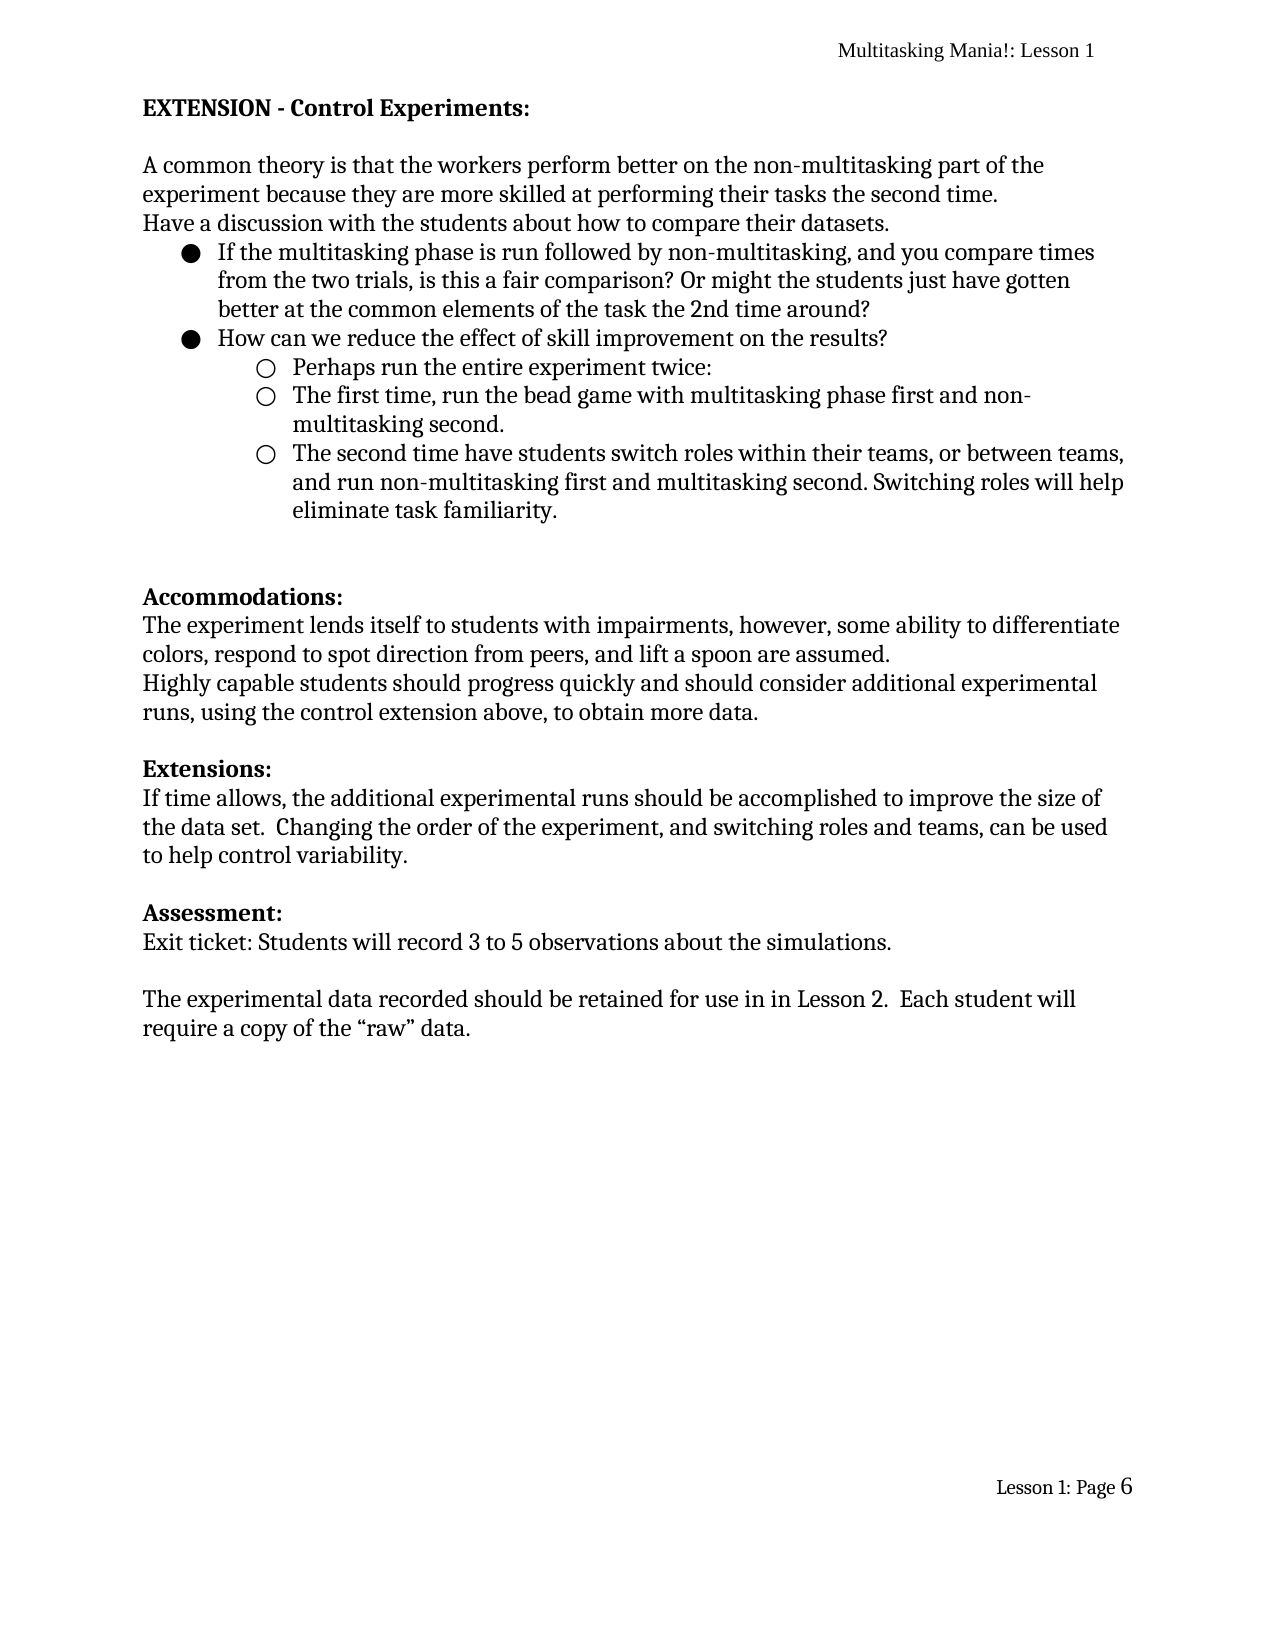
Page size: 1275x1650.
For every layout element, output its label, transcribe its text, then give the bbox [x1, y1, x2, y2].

text Have a discussion with the students about how to compare their datasets. [142, 209, 1132, 237]
text If time allows, the additional experimental runs should be accomplished to improve the size of the data set. Changing the order of the experiment, and switching roles and teams, can be used to help control variability. [142, 784, 1132, 870]
text Accommodations: [142, 582, 1132, 611]
text A common theory is that the workers perform better on the non-multitasking part of the experiment because they are more skilled at performing their tasks the second time. [142, 151, 1132, 209]
text Exit ticket: Students will record 3 to 5 observations about the simulations. [142, 927, 1132, 956]
list The first time, run the bead game with multitasking phase first and non-multitasking second. [255, 381, 1132, 439]
list If the multitasking phase is run followed by non-multitasking, and you compare times from the two trials, is this a fair comparison? Or might the students just have gotten better at the common elements of the task the 2nd time around? [180, 237, 1132, 324]
text The experiment lends itself to students with impairments, however, some ability to differentiate colors, respond to spot direction from peers, and lift a spoon are assumed. [142, 611, 1132, 669]
text The experimental data recorded should be retained for use in in Lesson 2. Each student will require a copy of the “raw” data. [142, 985, 1132, 1042]
list The second time have students switch roles within their teams, or between teams, and run non-multitasking first and multitasking second. Switching roles will help eliminate task familiarity. [255, 439, 1132, 525]
text Highly capable students should progress quickly and should consider additional experimental runs, using the control extension above, to obtain more data. [142, 669, 1132, 726]
text Extensions: [142, 755, 1132, 784]
text EXTENSION - Control Experiments: [142, 94, 1132, 122]
list How can we reduce the effect of skill improvement on the results? [180, 324, 1132, 352]
list Perhaps run the entire experiment twice: [255, 352, 1132, 381]
text Assessment: [142, 899, 1132, 927]
